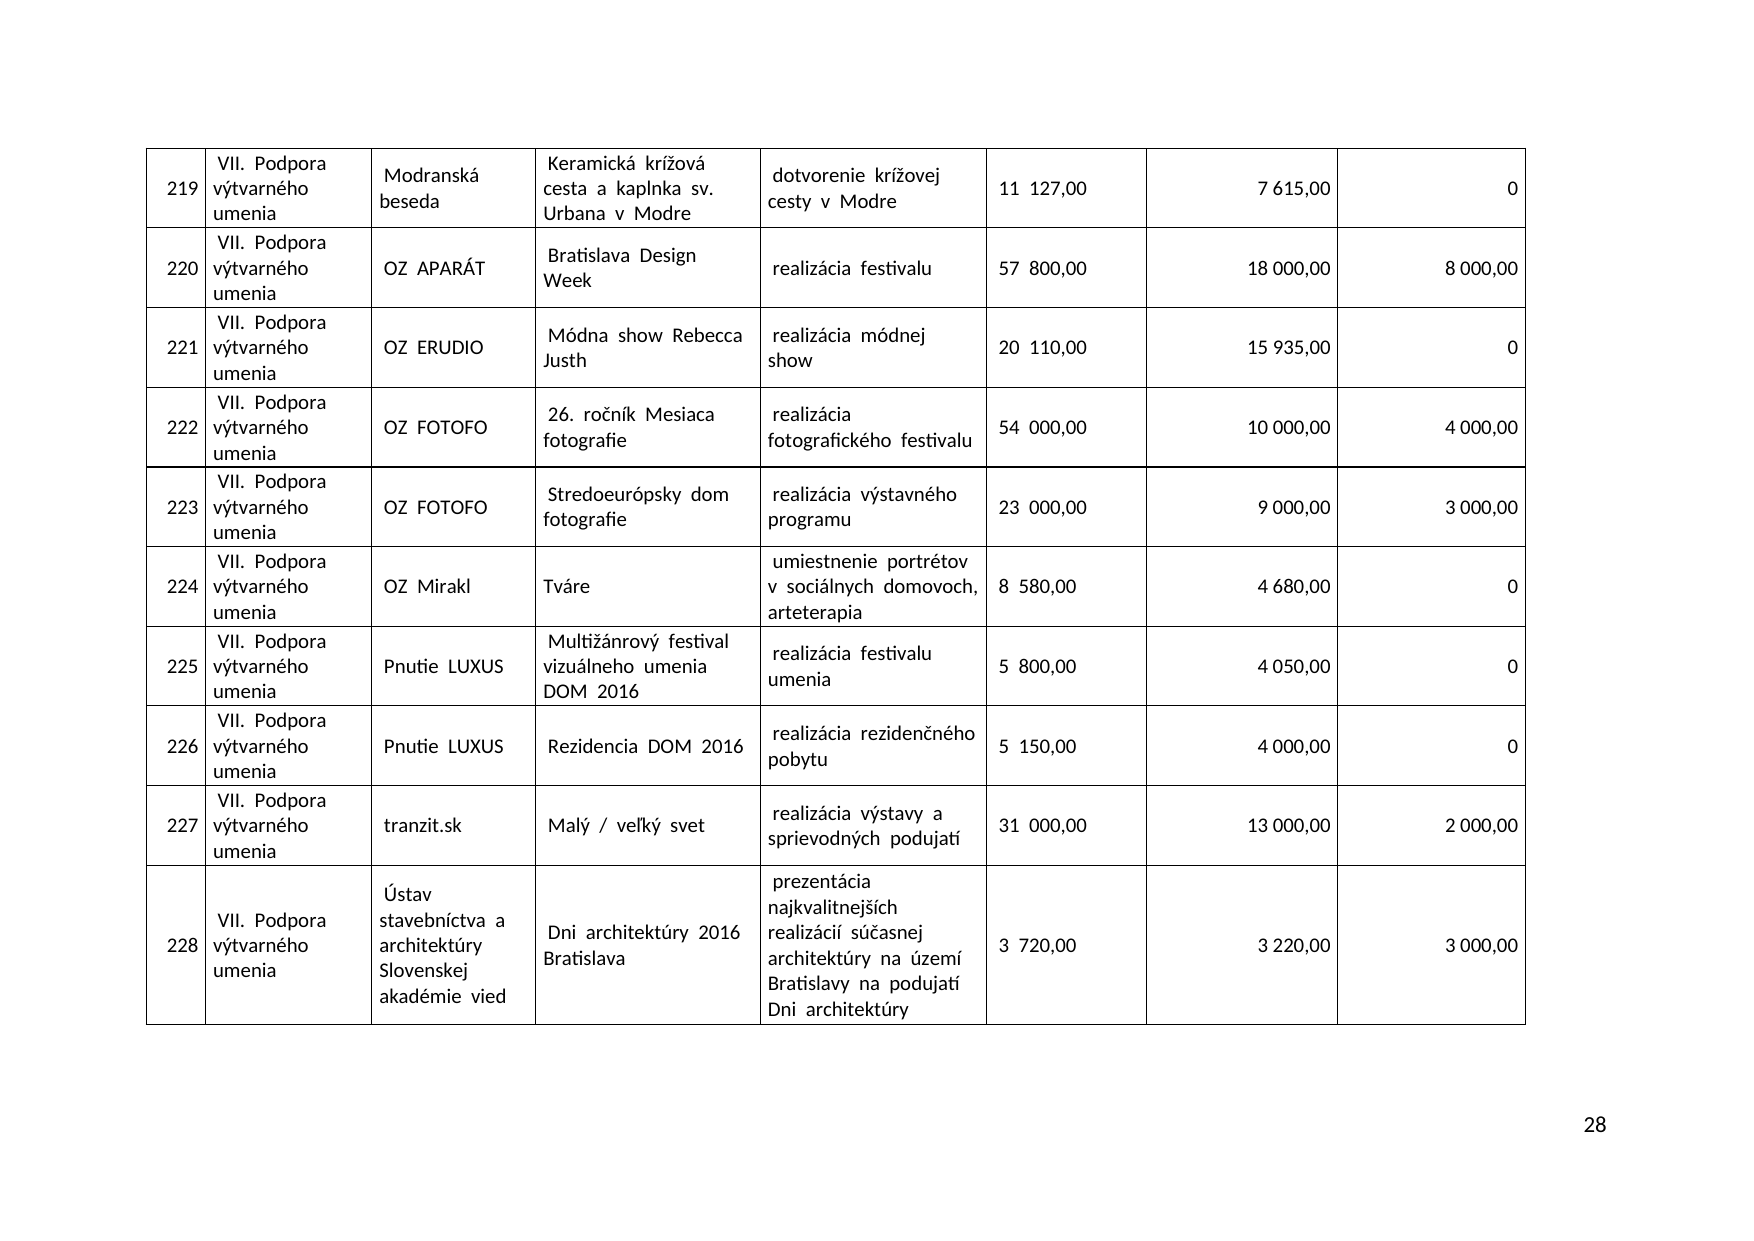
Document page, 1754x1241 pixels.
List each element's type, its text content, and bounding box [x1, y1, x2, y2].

table_cell 57 800,00 [987, 228, 1146, 307]
table_cell Pnutie LUXUS [372, 627, 535, 705]
table_cell realizácia výstavy a sprievodných podujatí [761, 786, 986, 865]
table_cell VII. Podpora výtvarného umenia [206, 547, 371, 626]
table_cell 15 935,00 [1147, 308, 1337, 387]
table_cell 8 580,00 [987, 547, 1146, 626]
table_cell Rezidencia DOM 2016 [536, 706, 760, 785]
table_cell 221 [147, 308, 205, 387]
table_cell Malý / veľký svet [536, 786, 760, 865]
table_cell 222 [147, 388, 205, 466]
table_cell 5 800,00 [987, 627, 1146, 705]
table_cell 4 000,00 [1338, 388, 1525, 466]
table_cell 3 000,00 [1338, 866, 1525, 1024]
table_cell VII. Podpora výtvarného umenia [206, 627, 371, 705]
table_cell Multižánrový festival vizuálneho umenia DOM 2016 [536, 627, 760, 705]
table_cell realizácia výstavného programu [761, 468, 986, 546]
table_cell 226 [147, 706, 205, 785]
table_cell 2 000,00 [1338, 786, 1525, 865]
table_cell Modranská beseda [372, 149, 535, 227]
table_cell prezentácia najkvalitnejších realizácií súčasnej architektúry na území Bratislavy na podujatí Dni architektúry [761, 866, 986, 1024]
table_cell VII. Podpora výtvarného umenia [206, 786, 371, 865]
table_cell 228 [147, 866, 205, 1024]
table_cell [206, 149, 371, 227]
table_cell umiestnenie portrétov v sociálnych domovoch, arteterapia [761, 547, 986, 626]
table_cell VII. Podpora výtvarného umenia [206, 228, 371, 307]
table_cell 3 220,00 [1147, 866, 1337, 1024]
table_cell 54 000,00 [987, 388, 1146, 466]
table_cell 4 680,00 [1147, 547, 1337, 626]
table_cell VII. Podpora výtvarného umenia [206, 388, 371, 466]
table_cell 224 [147, 547, 205, 626]
table_cell 0 [1338, 627, 1525, 705]
table_cell 8 000,00 [1338, 228, 1525, 307]
table_cell 20 110,00 [987, 308, 1146, 387]
table_cell 3 720,00 [987, 866, 1146, 1024]
table_cell 9 000,00 [1147, 468, 1337, 546]
table_cell Bratislava Design Week [536, 228, 760, 307]
table_cell 3 000,00 [1338, 468, 1525, 546]
table_cell 220 [147, 228, 205, 307]
table_cell 26. ročník Mesiaca fotografie [536, 388, 760, 466]
table_cell dotvorenie krížovej cesty v Modre [761, 149, 986, 227]
table_cell tranzit.sk [372, 786, 535, 865]
table_cell realizácia módnej show [761, 308, 986, 387]
table_cell realizácia festivalu [761, 228, 986, 307]
table_cell OZ FOTOFO [372, 388, 535, 466]
table_cell OZ APARÁT [372, 228, 535, 307]
table_cell OZ ERUDIO [372, 308, 535, 387]
table_cell Keramická krížová cesta a kaplnka sv. Urbana v Modre [536, 149, 760, 227]
table_cell 31 000,00 [987, 786, 1146, 865]
table_cell 23 000,00 [987, 468, 1146, 546]
table_cell Ústav stavebníctva a architektúry Slovenskej akadémie vied [372, 866, 535, 1024]
table_cell Stredoeurópsky dom fotografie [536, 468, 760, 546]
table_cell 223 [147, 468, 205, 546]
table_cell VII. Podpora výtvarného umenia [206, 468, 371, 546]
table_cell 11 127,00 [987, 149, 1146, 227]
table_cell 219 [147, 149, 205, 227]
table_cell 18 000,00 [1147, 228, 1337, 307]
table_cell 10 000,00 [1147, 388, 1337, 466]
table_cell VII. Podpora výtvarného umenia [206, 706, 371, 785]
table_cell Módna show Rebecca Justh [536, 308, 760, 387]
table_cell 0 [1338, 308, 1525, 387]
table_cell 4 000,00 [1147, 706, 1337, 785]
table_cell Dni architektúry 2016 Bratislava [536, 866, 760, 1024]
table_cell realizácia festivalu umenia [761, 627, 986, 705]
table_cell 7 615,00 [1147, 149, 1337, 227]
table_cell 5 150,00 [987, 706, 1146, 785]
table_cell 4 050,00 [1147, 627, 1337, 705]
table_cell realizácia fotografického festivalu [761, 388, 986, 466]
table_cell realizácia rezidenčného pobytu [761, 706, 986, 785]
table_cell VII. Podpora výtvarného umenia [206, 308, 371, 387]
table_cell 0 [1338, 547, 1525, 626]
table_cell OZ Mirakl [372, 547, 535, 626]
table_cell 13 000,00 [1147, 786, 1337, 865]
table_cell 0 [1338, 149, 1525, 227]
table_cell OZ FOTOFO [372, 468, 535, 546]
table_cell 0 [1338, 706, 1525, 785]
table_cell 225 [147, 627, 205, 705]
table_cell 227 [147, 786, 205, 865]
table_cell Tváre [536, 547, 760, 626]
table_cell Pnutie LUXUS [372, 706, 535, 785]
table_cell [206, 866, 371, 1024]
